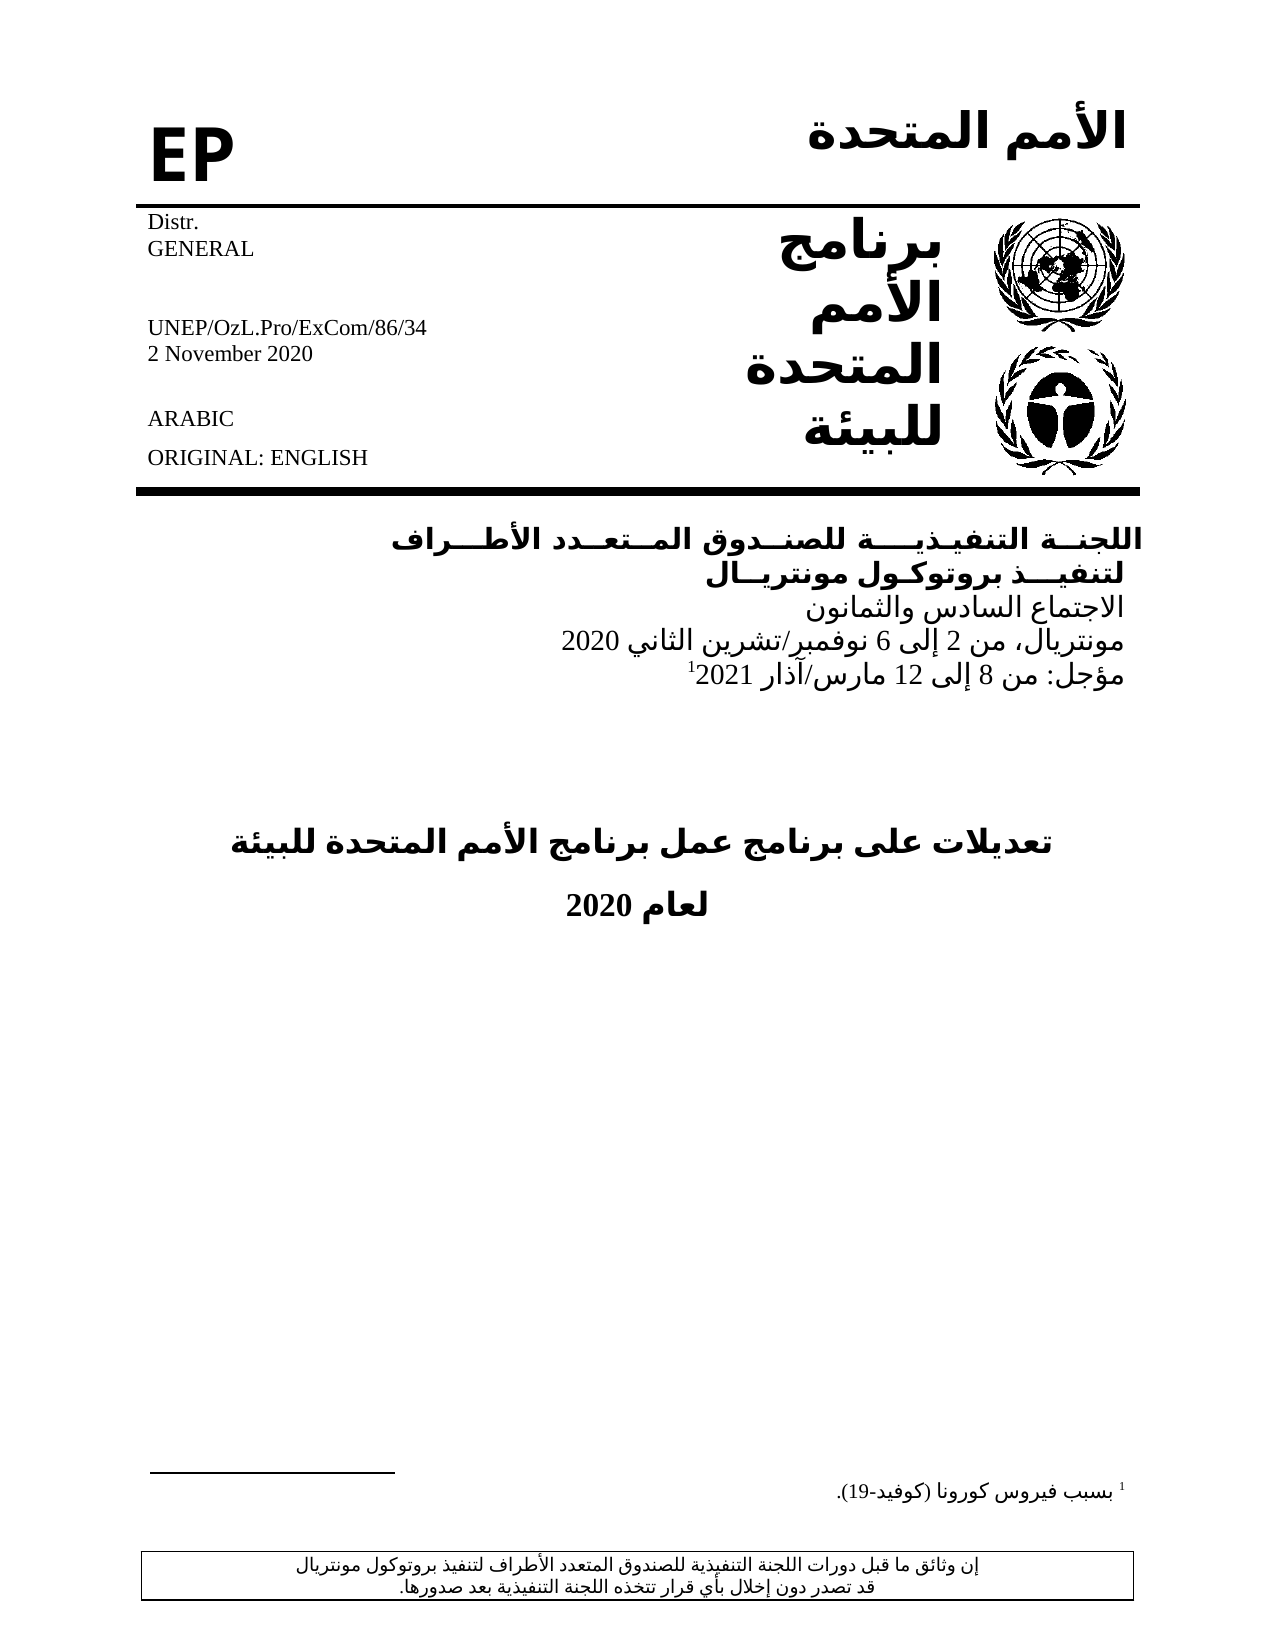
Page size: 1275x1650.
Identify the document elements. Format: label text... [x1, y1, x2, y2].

text الاجتماع السادس والثمانون [150, 590, 1125, 623]
picture [989, 214, 1125, 334]
text مونتريال، من 2 إلى 6 نوفمبر/تشرين الثاني 2020 [150, 623, 1125, 657]
text اللجنــة التنفيـذيــــة للصنــدوق المــتعــدد الأطـــراف [150, 522, 1125, 556]
list لعام 2020 [150, 886, 1125, 924]
table_cell برنامج الأمم المتحدة للبيئة [599, 208, 956, 487]
text مؤجل: من 8 إلى 12 مارس/آذار 2021 [150, 657, 1125, 691]
list تعديلات على برنامج عمل برنامج الأمم المتحدة للبيئة [150, 822, 1125, 861]
picture [990, 340, 1129, 480]
table_header EP [136, 101, 599, 203]
table_cell [956, 208, 1140, 487]
text لتنفيـــذ بروتوكـول مونتريــال [150, 556, 1125, 590]
table_cell Distr. GENERAL UNEP/OzL.Pro/ExCom/86/34 2 November 2020 ARABIC ORIGINAL: ENGLISH [136, 208, 599, 487]
table_header الأمم المتحدة [599, 101, 1140, 203]
